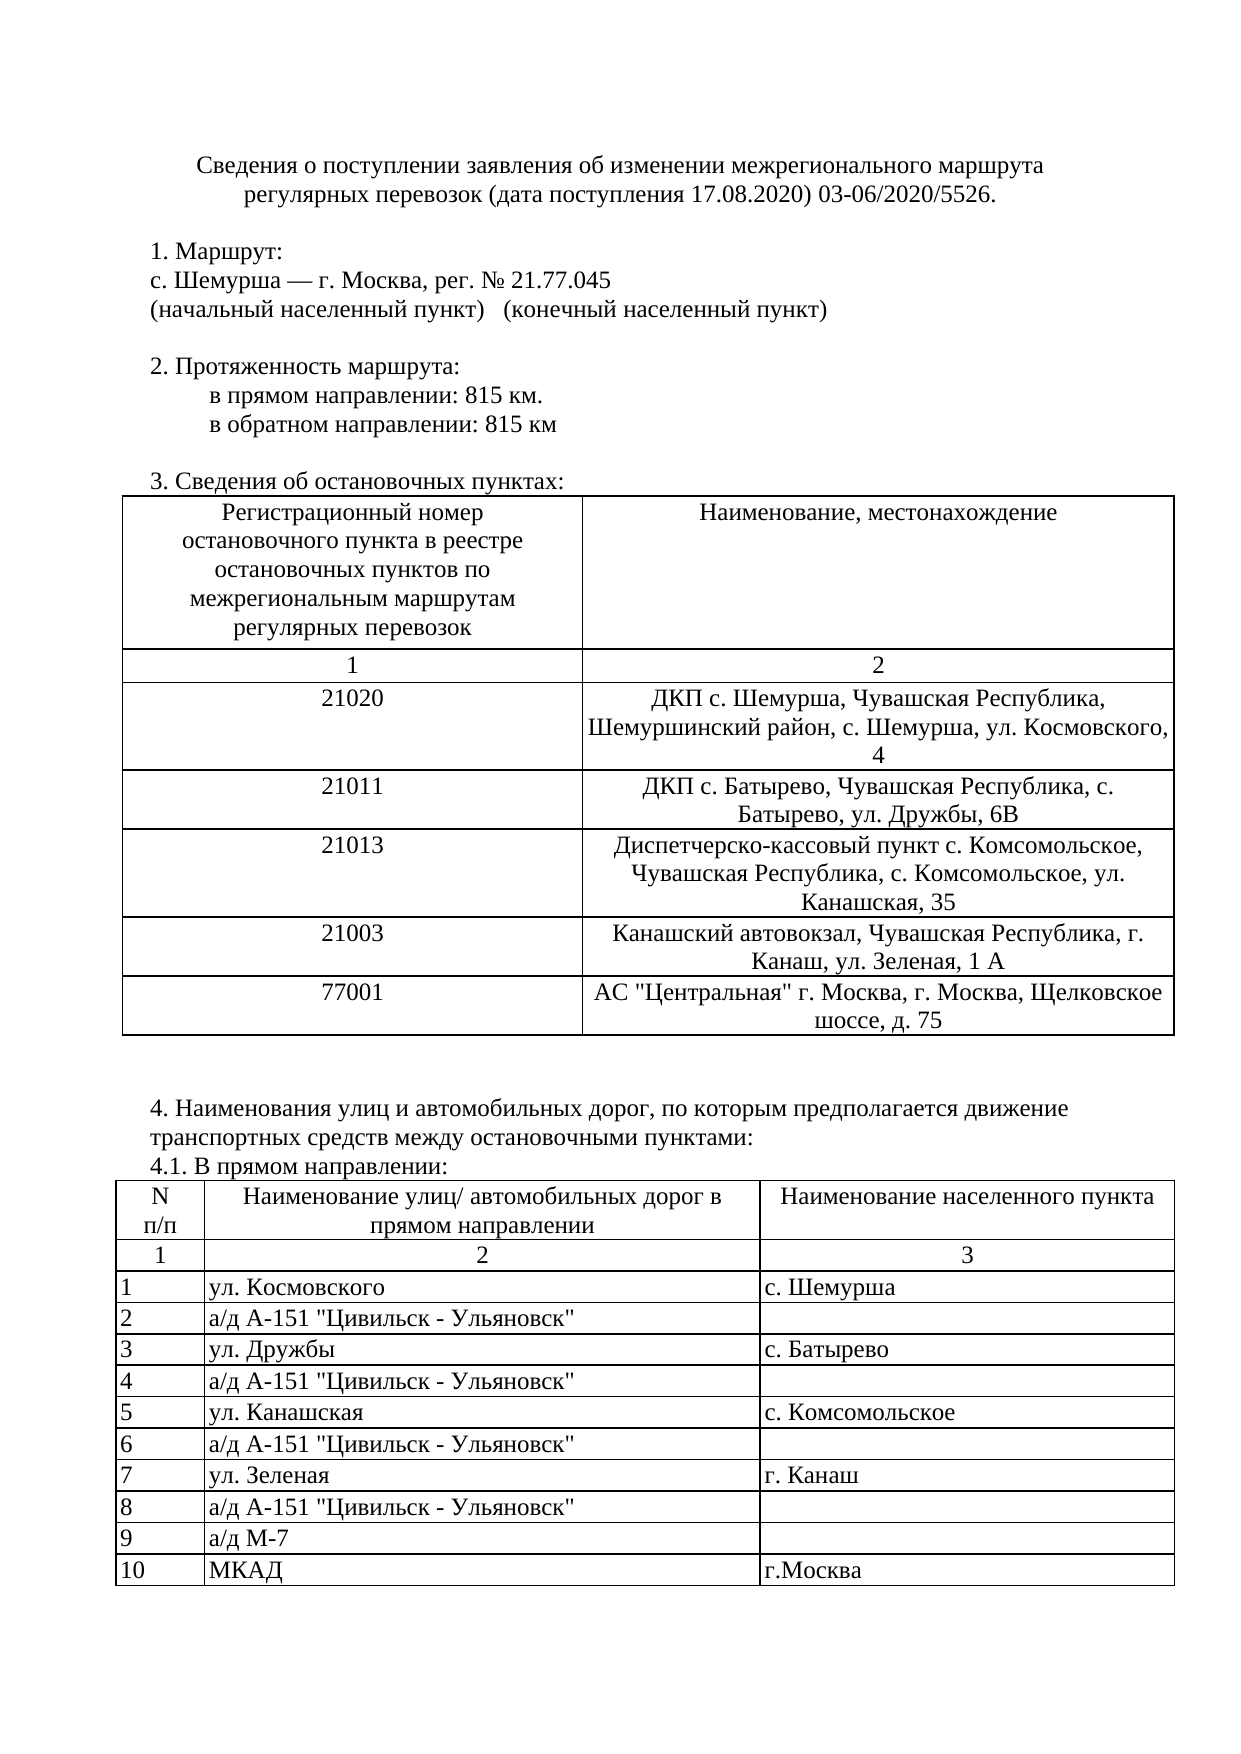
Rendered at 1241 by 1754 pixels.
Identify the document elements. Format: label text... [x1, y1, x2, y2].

table_header Наименование населенного пункта [761, 1181, 1174, 1238]
table_header Регистрационный номер остановочного пункта в реестре остановочных пунктов по межрегиональным маршрутам регулярных перевозок [123, 497, 582, 648]
table_cell с. Комсомольское [761, 1397, 1174, 1427]
text Сведения о поступлении заявления об изменении межрегионального маршрута регулярных перевозок (дата поступления 17.08.2020) 03-06/2020/5526. [150, 150, 1090, 207]
table_cell [761, 1523, 1174, 1553]
table_cell с. Батырево [761, 1335, 1174, 1364]
text 1. Маршрут: [150, 236, 1090, 265]
table_cell 10 [117, 1555, 204, 1584]
table_cell МКАД [205, 1555, 759, 1584]
table_cell 7 [117, 1460, 204, 1490]
table_cell ул. Дружбы [205, 1335, 759, 1364]
table_cell 21003 [123, 918, 582, 975]
table_cell 8 [117, 1492, 204, 1522]
table_cell а/д М-7 [205, 1523, 759, 1553]
text 4. Наименования улиц и автомобильных дорог, по которым предполагается движение транспортных средств между остановочными пунктами: [150, 1093, 1090, 1151]
table_header Наименование улиц/ автомобильных дорог в прямом направлении [205, 1181, 759, 1238]
table_cell ул. Зеленая [205, 1460, 759, 1490]
text (начальный населенный пункт) (конечный населенный пункт) [150, 294, 1090, 322]
table_cell 3 [117, 1335, 204, 1364]
table_cell Диспетчерско-кассовый пункт с. Комсомольское, Чувашская Республика, с. Комсомольское, ул. Канашская, 35 [583, 830, 1173, 916]
table_cell г. Канаш [761, 1460, 1174, 1490]
table_cell 9 [117, 1523, 204, 1553]
table_cell а/д А-151 "Цивильск - Ульяновск" [205, 1492, 759, 1522]
table_cell а/д А-151 "Цивильск - Ульяновск" [205, 1303, 759, 1333]
table_cell 4 [117, 1366, 204, 1396]
table_cell 21020 [123, 683, 582, 769]
table_cell 21011 [123, 771, 582, 828]
table_cell 1 [117, 1272, 204, 1301]
table_cell 5 [117, 1397, 204, 1427]
table_cell 2 [205, 1240, 759, 1270]
table_cell 1 [117, 1240, 204, 1270]
table_cell 2 [117, 1303, 204, 1333]
table_cell а/д А-151 "Цивильск - Ульяновск" [205, 1366, 759, 1396]
table_cell [761, 1303, 1174, 1333]
text с. Шемурша — г. Москва, рег. № 21.77.045 [150, 265, 1090, 294]
text 2. Протяженность маршрута: [150, 351, 1090, 380]
table_cell [761, 1366, 1174, 1396]
table_cell 2 [583, 650, 1173, 681]
table_cell 3 [761, 1240, 1174, 1270]
table_cell 1 [123, 650, 582, 681]
table_header N п/п [117, 1181, 204, 1238]
table_cell а/д А-151 "Цивильск - Ульяновск" [205, 1429, 759, 1459]
table_cell ул. Канашская [205, 1397, 759, 1427]
text 3. Сведения об остановочных пунктах: [150, 466, 1090, 495]
table_cell АС "Центральная" г. Москва, г. Москва, Щелковское шоссе, д. 75 [583, 977, 1173, 1034]
table_cell [761, 1492, 1174, 1522]
table_cell 6 [117, 1429, 204, 1459]
table_cell с. Шемурша [761, 1272, 1174, 1301]
table_cell г.Москва [761, 1555, 1174, 1584]
table_header Наименование, местонахождение [583, 497, 1173, 648]
table_cell ул. Космовского [205, 1272, 759, 1301]
text в обратном направлении: 815 км [150, 409, 1090, 437]
text в прямом направлении: 815 км. [150, 380, 1090, 409]
table_cell 77001 [123, 977, 582, 1034]
table_cell [761, 1429, 1174, 1459]
text 4.1. В прямом направлении: [150, 1151, 1090, 1179]
table_cell 21013 [123, 830, 582, 916]
table_cell ДКП с. Батырево, Чувашская Республика, с. Батырево, ул. Дружбы, 6В [583, 771, 1173, 828]
table_cell Канашский автовокзал, Чувашская Республика, г. Канаш, ул. Зеленая, 1 А [583, 918, 1173, 975]
table_cell ДКП с. Шемурша, Чувашская Республика, Шемуршинский район, с. Шемурша, ул. Космовского, 4 [583, 683, 1173, 769]
